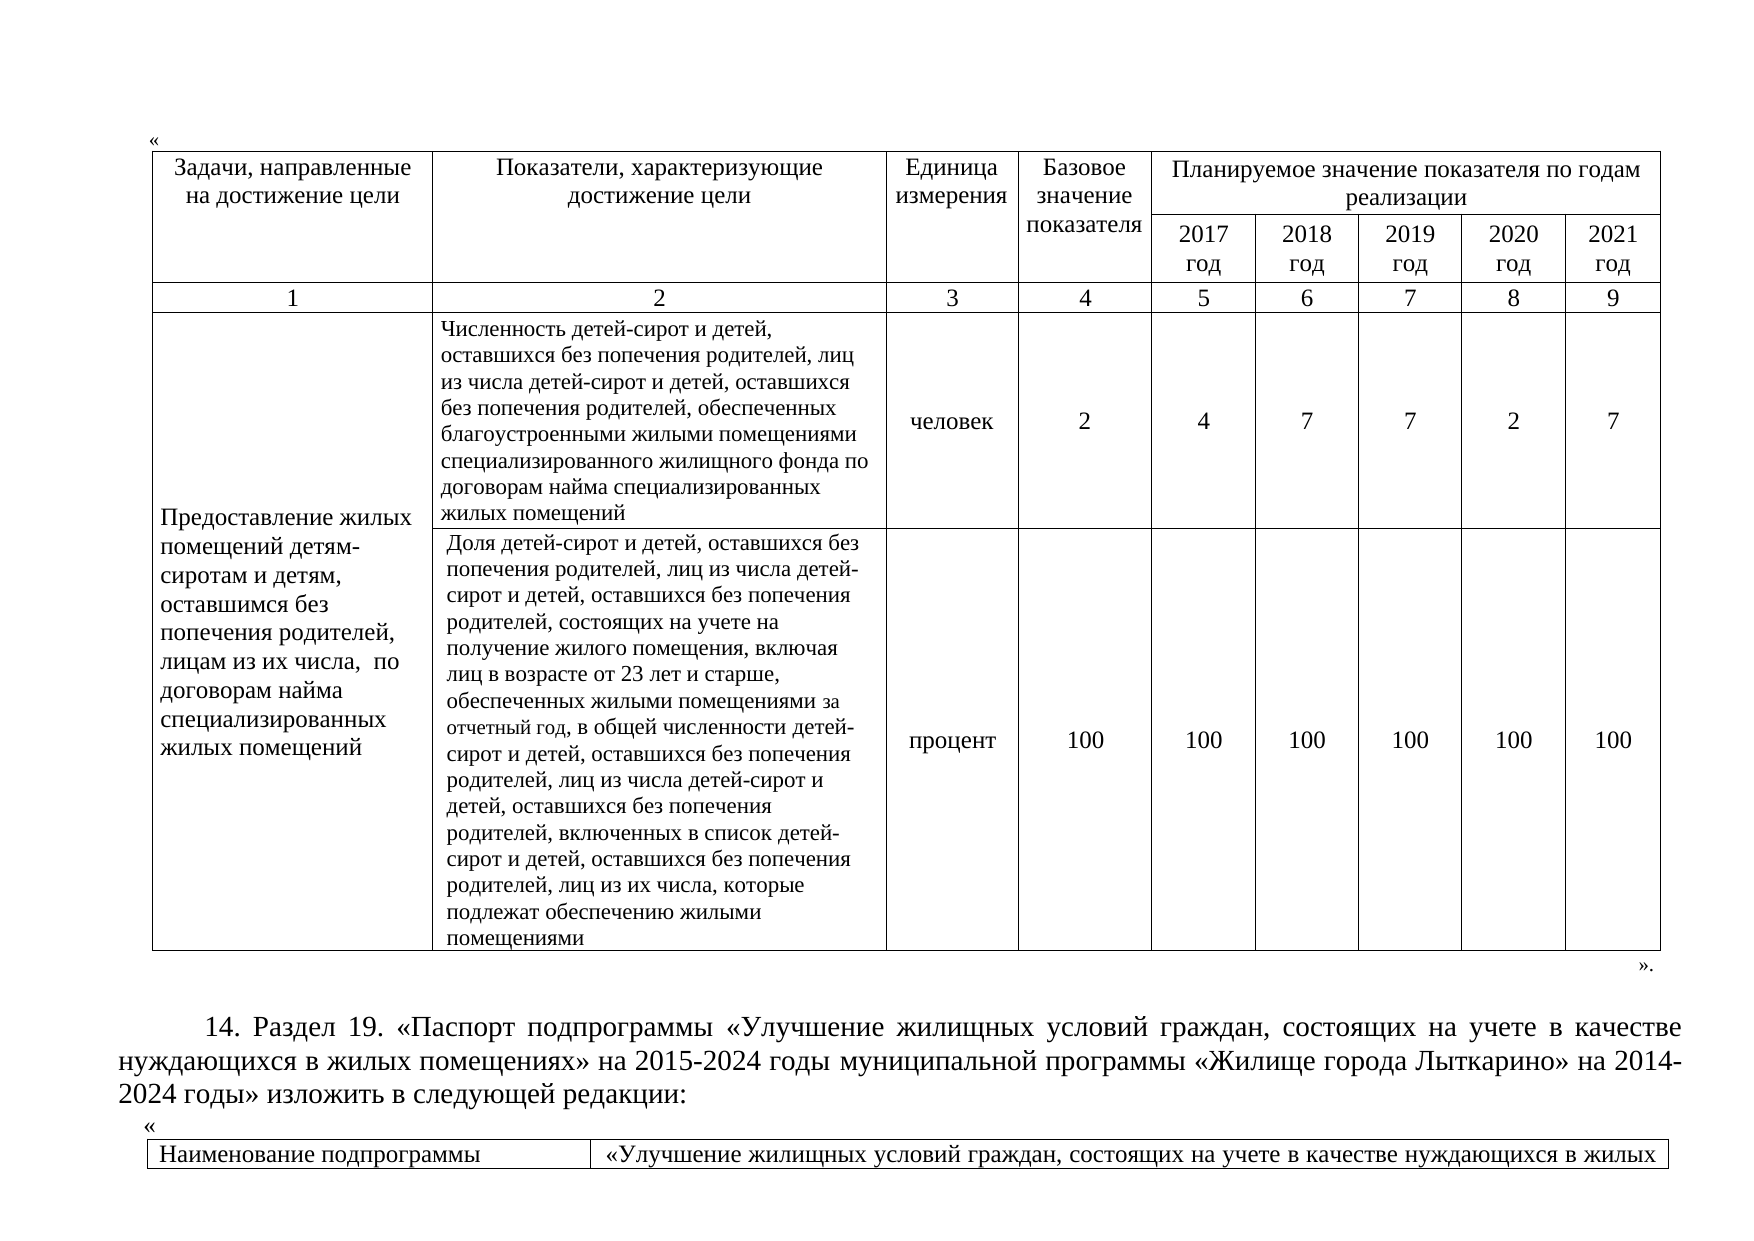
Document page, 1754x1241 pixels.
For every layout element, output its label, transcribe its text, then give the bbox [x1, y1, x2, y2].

table_cell 7 [1256, 313, 1358, 528]
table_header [148, 1140, 590, 1168]
table_cell процент [887, 529, 1018, 950]
table_cell 100 [1462, 529, 1565, 950]
table_cell 3 [887, 283, 1018, 312]
table_cell 1 [153, 283, 432, 312]
table_header Единица измерения [887, 152, 1018, 282]
table_cell Численность детей-сирот и детей, оставшихся без попечения родителей, лиц из числа детей-сирот и детей, оставшихся без попечения родителей, обеспеченных благоустроенными жилыми помещениями специализированного жилищного фонда по договорам найма специализированных жилых помещений [433, 313, 886, 528]
table_cell 4 [1152, 313, 1255, 528]
table_cell Доля детей-сирот и детей, оставшихся без попечения родителей, лиц из числа детей-сирот и детей, оставшихся без попечения родителей, состоящих на учете на получение жилого помещения, включая лиц в возрасте от 23 лет и старше, обеспеченных жилыми помещениями за отчетный год, в общей численности детей-сирот и детей, оставшихся без попечения родителей, лиц из числа детей-сирот и детей, оставшихся без попечения родителей, включенных в список детей-сирот и детей, оставшихся без попечения родителей, лиц из их числа, которые подлежат обеспечению жилыми помещениями [433, 529, 886, 950]
table_cell 2 [1019, 313, 1151, 528]
table_cell человек [887, 313, 1018, 528]
table_cell 100 [1256, 529, 1358, 950]
table_cell 4 [1019, 283, 1151, 312]
table_header Базовое значение показателя [1019, 152, 1151, 282]
table_header Задачи, направленные на достижение цели [153, 152, 432, 282]
table_cell 2019 год [1359, 215, 1461, 282]
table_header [591, 1140, 1668, 1168]
text « [118, 1110, 1635, 1138]
table_header Показатели, характеризующие достижение цели [433, 152, 886, 282]
table_cell 100 [1152, 529, 1255, 950]
table_cell 2017 год [1152, 215, 1255, 282]
table_cell 6 [1256, 283, 1358, 312]
table_cell 2020 год [1462, 215, 1565, 282]
table_cell 7 [1566, 313, 1660, 528]
text « [118, 127, 1695, 151]
table_cell 2 [1462, 313, 1565, 528]
table_cell 5 [1152, 283, 1255, 312]
text ». [118, 951, 1654, 976]
table_cell 100 [1019, 529, 1151, 950]
table_cell Предоставление жилых помещений детям-сиротам и детям, оставшимся без попечения родителей, лицам из их числа, по договорам найма специализированных жилых помещений [153, 313, 432, 950]
text 14. Раздел 19. «Паспорт подпрограммы «Улучшение жилищных условий граждан, состоящих на учете в качестве нуждающихся в жилых помещениях» на 2015-2024 годы муниципальной программы «Жилище города Лыткарино» на 2014-2024 годы» изложить в следующей редакции: [118, 1009, 1683, 1110]
table_cell 100 [1359, 529, 1461, 950]
table_cell 8 [1462, 283, 1565, 312]
table_cell 7 [1359, 283, 1461, 312]
table_cell 2018 год [1256, 215, 1358, 282]
table_header Планируемое значение показателя по годам реализации [1152, 152, 1660, 213]
table_cell 2 [433, 283, 886, 312]
table_cell 2021 год [1566, 215, 1660, 282]
table_cell 7 [1359, 313, 1461, 528]
table_cell 100 [1566, 529, 1660, 950]
table_cell 9 [1566, 283, 1660, 312]
